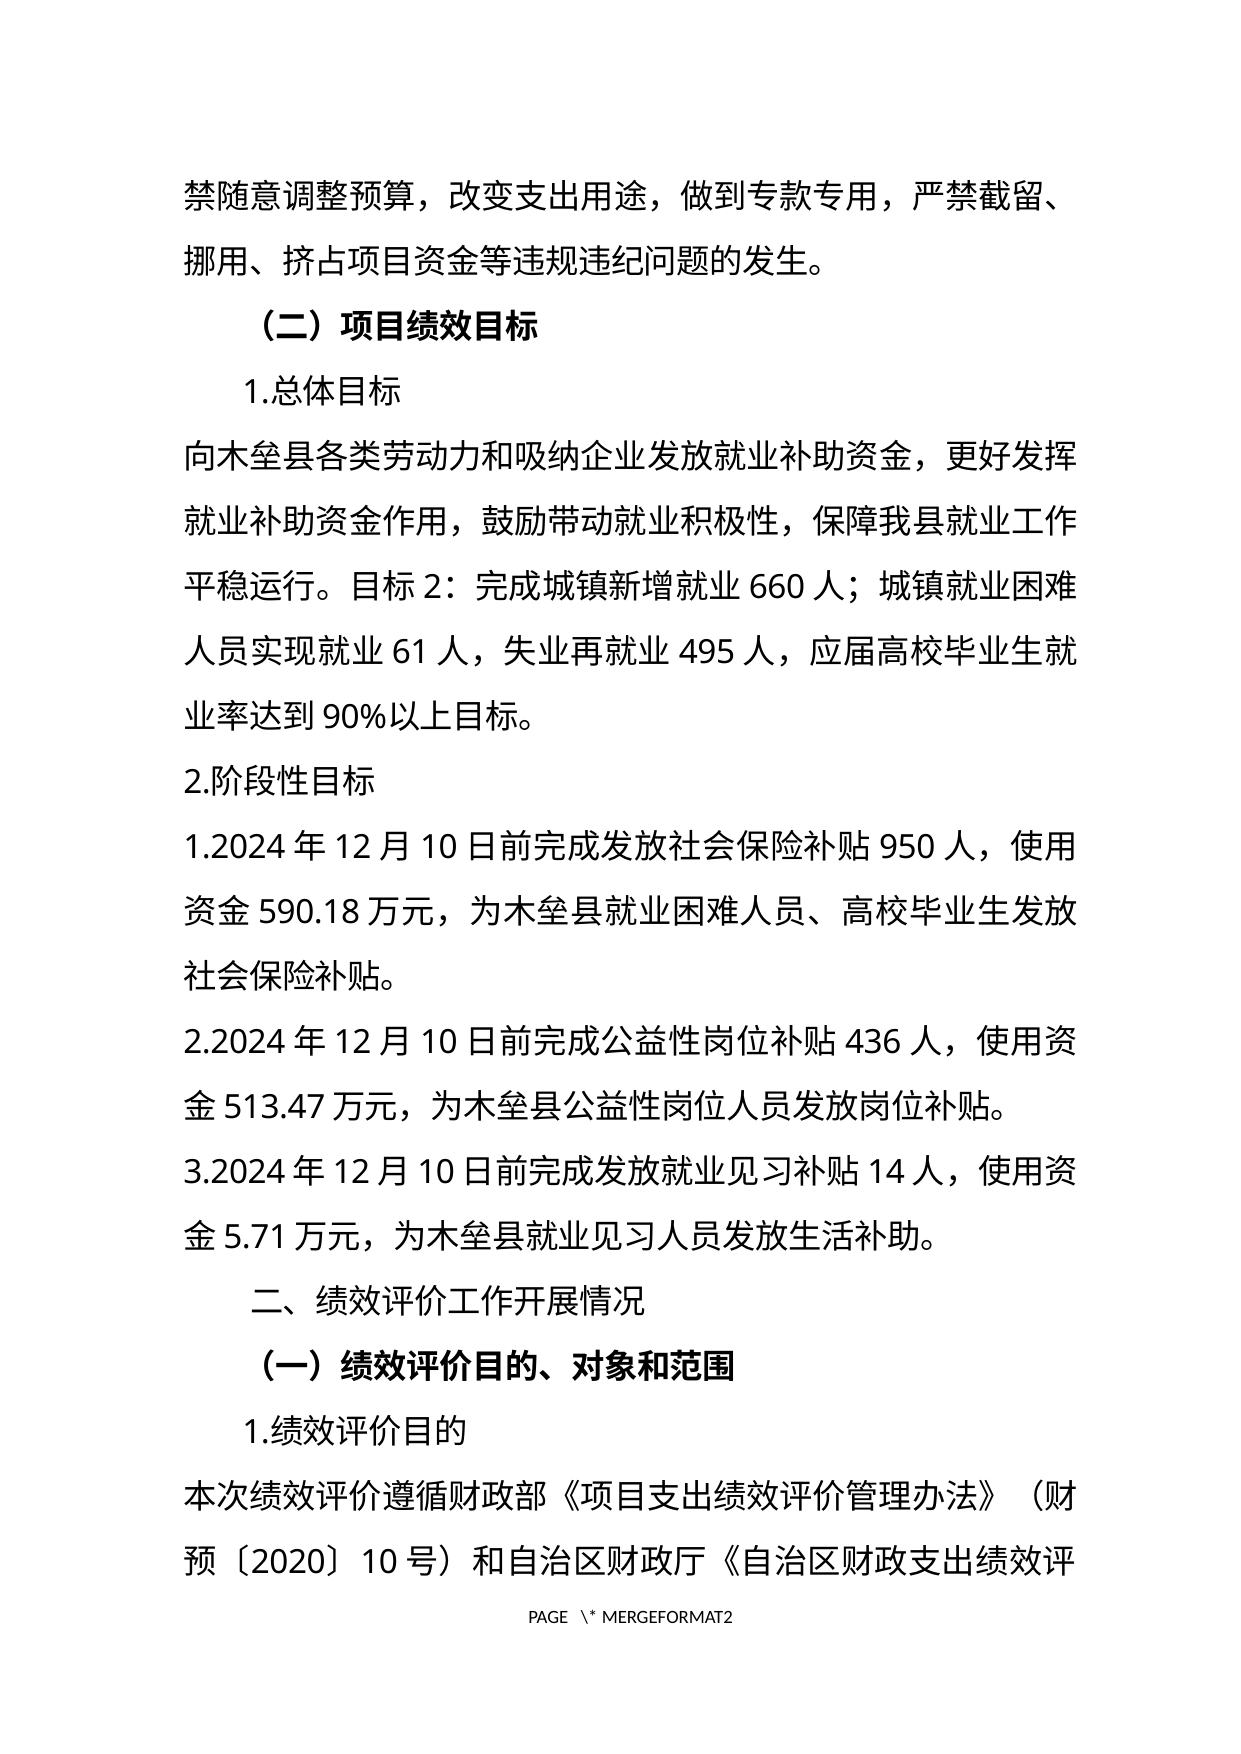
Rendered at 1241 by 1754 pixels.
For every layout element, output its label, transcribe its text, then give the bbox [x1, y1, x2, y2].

text 二、绩效评价工作开展情况 [183, 1267, 1078, 1332]
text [183, 1397, 1078, 1592]
text （一）绩效评价目的、对象和范围 [183, 1332, 1078, 1397]
text （二）项目绩效目标 [183, 292, 1078, 357]
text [183, 162, 1078, 292]
text 1.总体目标 向木垒县各类劳动力和吸纳企业发放就业补助资金，更好发挥就业补助资金作用，鼓励带动就业积极性，保障我县就业工作平稳运行。目标2：完成城镇新增就业660人；城镇就业困难人员实现就业61人，失业再就业495人，应届高校毕业生就业率达到90%以上目标。 2.阶段性目标 1.2024年12月10日前完成发放社会保险补贴950人，使用资金590.18万元，为木垒县就业困难人员、高校毕业生发放社会保险补贴。 2.2024年12月10日前完成公益性岗位补贴436人，使用资金513.47万元，为木垒县公益性岗位人员发放岗位补贴。 3.2024年12月10日前完成发放就业见习补贴14人，使用资金5.71万元，为木垒县就业见习人员发放生活补助。 [183, 357, 1078, 1267]
